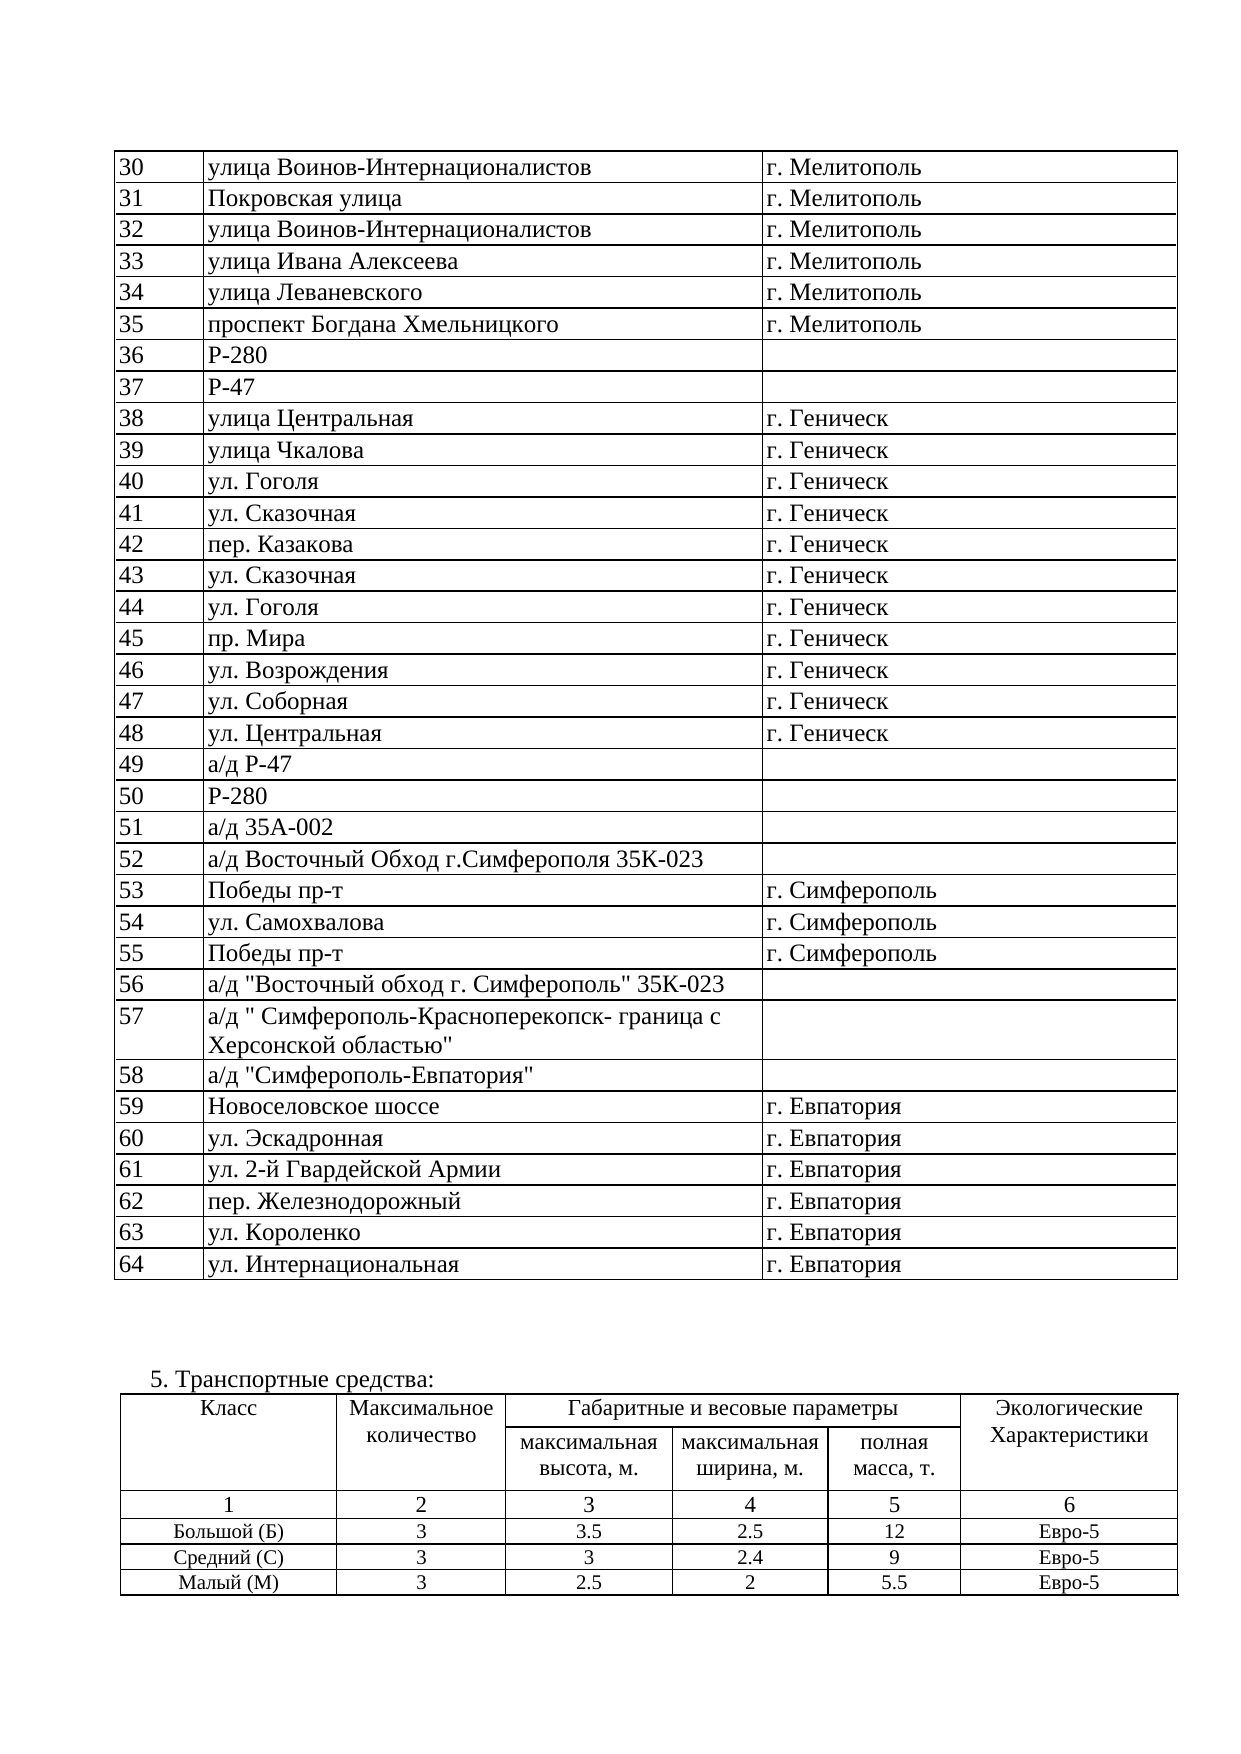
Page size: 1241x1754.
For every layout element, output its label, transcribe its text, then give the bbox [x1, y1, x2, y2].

table_cell [763, 811, 1177, 842]
table_header Экологические Характеристики [961, 1395, 1177, 1489]
table_cell ул. Эскадронная [204, 1123, 762, 1153]
text 5. Транспортные средства: [150, 1364, 1090, 1393]
table_cell 60 [115, 1123, 203, 1153]
table_cell 5 [829, 1491, 960, 1517]
table_header Класс [121, 1395, 336, 1489]
table_cell 48 [115, 717, 203, 748]
table_cell Р-280 [204, 340, 762, 370]
table_cell ул. Соборная [204, 686, 762, 716]
table_cell 30 [115, 152, 203, 181]
table_cell 1 [121, 1491, 336, 1517]
table_cell 46 [115, 654, 203, 685]
table_cell максимальная ширина, м. [673, 1428, 827, 1489]
table_cell ул. Центральная [204, 718, 762, 748]
table_cell Р-47 [204, 372, 762, 402]
table_cell г. Симферополь [763, 936, 1177, 968]
table_cell г. Евпатория [763, 1216, 1177, 1247]
table_cell пер. Железнодорожный [204, 1186, 762, 1216]
table_cell Евро-5 [961, 1545, 1177, 1569]
table_cell г. Геническ [763, 402, 1177, 433]
table_cell Победы пр-т [204, 875, 762, 905]
table_cell 3 [506, 1545, 672, 1569]
table_cell ул. Интернациональная [204, 1249, 762, 1279]
table_cell 50 [115, 780, 203, 811]
table_cell Средний (С) [121, 1545, 336, 1569]
table_cell 44 [115, 591, 203, 622]
table_cell улица Ивана Алексеева [204, 246, 762, 276]
table_cell г. Геническ [763, 559, 1177, 590]
table_cell г. Мелитополь [763, 276, 1177, 307]
table_cell улица Леваневского [204, 277, 762, 307]
table_cell 2.5 [673, 1519, 827, 1543]
table_cell а/д "Симферополь-Евпатория" [204, 1060, 762, 1090]
table_cell г. Симферополь [763, 905, 1177, 936]
table_cell 9 [829, 1545, 960, 1569]
table_cell 31 [115, 183, 203, 213]
table_header Максимальное количество [337, 1395, 505, 1489]
table_cell 32 [115, 214, 203, 244]
table_cell 51 [115, 812, 203, 842]
table_cell 33 [115, 245, 203, 276]
table_cell Евро-5 [961, 1519, 1177, 1543]
table_cell г. Геническ [763, 465, 1177, 496]
table_cell пер. Казакова [204, 529, 762, 559]
table_cell 3 [337, 1545, 505, 1569]
table_cell г. Мелитополь [763, 152, 1177, 181]
table_cell 3 [506, 1491, 672, 1517]
table_header Габаритные и весовые параметры [506, 1395, 960, 1426]
table_cell 6 [961, 1491, 1177, 1517]
table_cell г. Геническ [763, 433, 1177, 464]
table_cell 61 [115, 1154, 203, 1184]
table_cell [763, 1059, 1177, 1090]
table_cell пр. Мира [204, 623, 762, 653]
table_cell 3 [337, 1570, 505, 1594]
table_cell 43 [115, 560, 203, 590]
table_cell 41 [115, 497, 203, 527]
table_cell 2.4 [673, 1545, 827, 1569]
table_cell проспект Богдана Хмельницкого [204, 309, 762, 339]
table_cell 2 [337, 1491, 505, 1517]
table_cell 2.5 [506, 1570, 672, 1594]
table_cell 47 [115, 686, 203, 716]
table_cell ул. Гоголя [204, 466, 762, 496]
table_cell Покровская улица [204, 183, 762, 213]
table_cell ул. Самохвалова [204, 907, 762, 936]
table_cell 39 [115, 434, 203, 464]
table_cell 57 [115, 1000, 203, 1058]
table_cell 53 [115, 875, 203, 905]
table_cell а/д Восточный Обход г.Симферополя 35К-023 [204, 844, 762, 873]
table_cell 12 [829, 1519, 960, 1543]
table_cell г. Геническ [763, 528, 1177, 559]
table_cell ул. Короленко [204, 1217, 762, 1247]
table_cell г. Геническ [763, 590, 1177, 622]
table_cell 4 [673, 1491, 827, 1517]
table_cell г. Мелитополь [763, 244, 1177, 276]
table_cell г. Евпатория [763, 1247, 1177, 1279]
table_cell улица Центральная [204, 403, 762, 433]
table_cell 55 [115, 938, 203, 968]
table_cell Евро-5 [961, 1570, 1177, 1594]
table_cell г. Евпатория [763, 1090, 1177, 1121]
table_cell 62 [115, 1185, 203, 1216]
table_cell г. Геническ [763, 653, 1177, 685]
table_cell [763, 999, 1177, 1058]
table_cell а/д Р-47 [204, 749, 762, 779]
table_cell улица Воинов-Интернационалистов [204, 215, 762, 244]
table_cell г. Симферополь [763, 874, 1177, 905]
table_cell 34 [115, 277, 203, 307]
table_cell 58 [115, 1060, 203, 1090]
table_cell г. Евпатория [763, 1153, 1177, 1184]
table_cell Р-280 [204, 781, 762, 811]
table_cell Большой (Б) [121, 1519, 336, 1543]
table_cell г. Евпатория [763, 1184, 1177, 1216]
table_cell ул. Возрождения [204, 655, 762, 685]
table_cell 2 [673, 1570, 827, 1594]
table_cell г. Мелитополь [763, 181, 1177, 213]
table_cell [763, 779, 1177, 811]
table_cell [763, 370, 1177, 402]
table_cell 42 [115, 529, 203, 559]
table_cell полная масса, т. [829, 1428, 960, 1489]
table_cell улица Чкалова [204, 435, 762, 464]
table_cell г. Геническ [763, 496, 1177, 527]
table_cell г. Геническ [763, 685, 1177, 716]
table_cell 35 [115, 308, 203, 339]
table_cell 38 [115, 403, 203, 433]
table_cell 40 [115, 466, 203, 496]
table_cell г. Мелитополь [763, 213, 1177, 244]
table_cell а/д 35А-002 [204, 812, 762, 842]
table_cell 49 [115, 749, 203, 779]
table_cell 45 [115, 623, 203, 653]
table_cell Новоселовское шоссе [204, 1092, 762, 1121]
table_cell улица Воинов-Интернационалистов [204, 152, 762, 181]
table_cell ул. Гоголя [204, 592, 762, 622]
table_cell а/д "Восточный обход г. Симферополь" 35К-023 [204, 970, 762, 999]
table_cell ул. Сказочная [204, 498, 762, 527]
table_cell [763, 842, 1177, 873]
table_cell 63 [115, 1217, 203, 1247]
table_cell 54 [115, 906, 203, 936]
table_cell [763, 339, 1177, 370]
table_cell [763, 968, 1177, 999]
table_cell 3 [337, 1519, 505, 1543]
table_cell г. Мелитополь [763, 307, 1177, 339]
table_cell 52 [115, 843, 203, 873]
table_cell 64 [115, 1248, 203, 1279]
table_cell 59 [115, 1091, 203, 1121]
table_cell 37 [115, 371, 203, 402]
table_cell [763, 748, 1177, 779]
table_cell 3.5 [506, 1519, 672, 1543]
table_cell Малый (М) [121, 1570, 336, 1594]
table_cell 5.5 [829, 1570, 960, 1594]
table_cell г. Евпатория [763, 1121, 1177, 1153]
table_cell ул. 2-й Гвардейской Армии [204, 1155, 762, 1184]
table_cell 56 [115, 969, 203, 999]
table_cell а/д " Симферополь-Красноперекопск- граница с Херсонской областью" [204, 1001, 762, 1058]
table_cell ул. Сказочная [204, 561, 762, 590]
table_cell г. Геническ [763, 622, 1177, 653]
table_cell Победы пр-т [204, 938, 762, 968]
table_cell 36 [115, 340, 203, 370]
table_cell максимальная высота, м. [506, 1428, 672, 1489]
table_cell г. Геническ [763, 716, 1177, 748]
